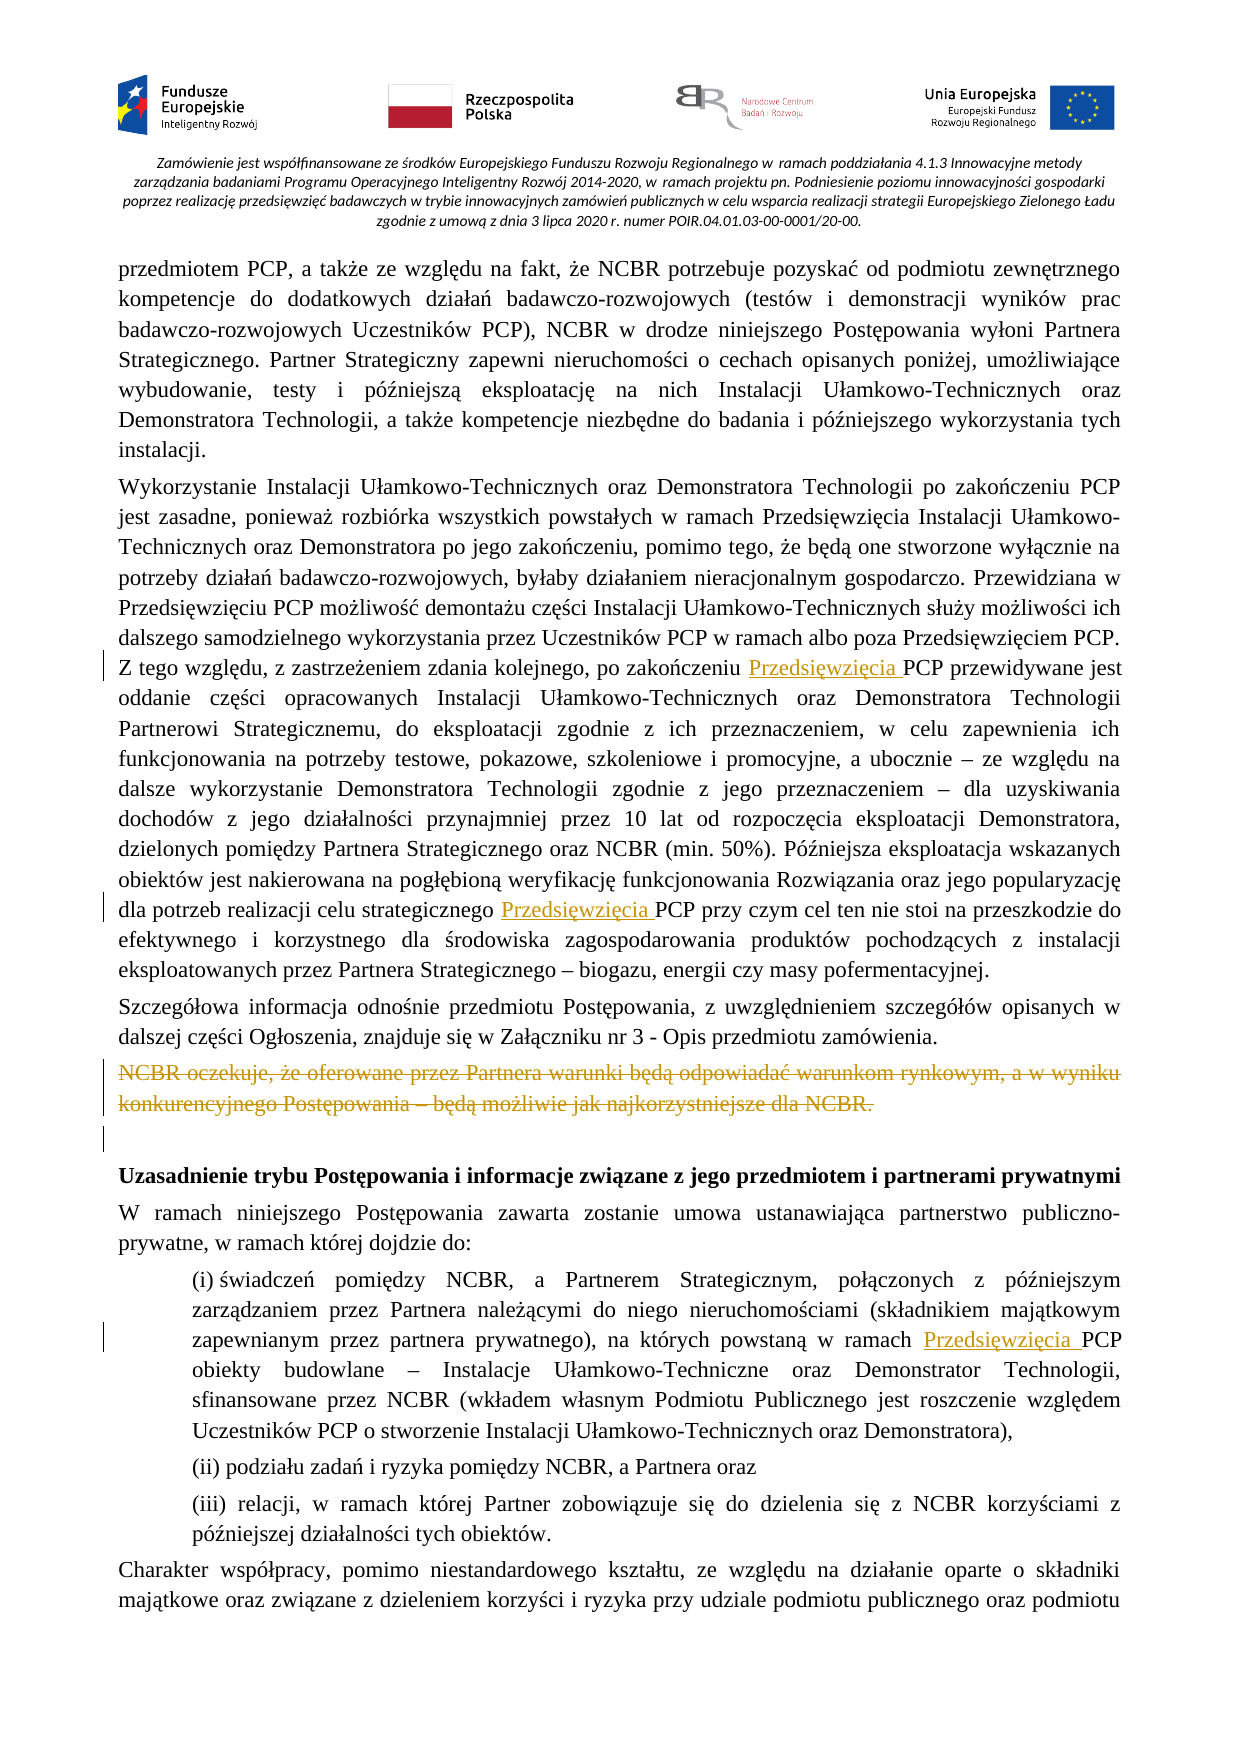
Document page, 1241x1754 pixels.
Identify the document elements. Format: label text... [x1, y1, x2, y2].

picture [118, 75, 1115, 135]
text (i) świadczeń pomiędzy NCBR, a Partnerem Strategicznym, połączonych z późniejszym zarządzaniem przez Partnera należącymi do niego nieruchomościami (składnikiem majątkowym zapewnianym przez partnera prywatnego), na których powstaną w ramach PCP obiekty budowlane – Instalacje Ułamkowo-Techniczne oraz Demonstrator Technologii, sfinansowane przez NCBR (wkładem własnym Podmiotu Publicznego jest roszczenie względem Uczestników PCP o stworzenie Instalacji Ułamkowo-Technicznych oraz Demonstratora), [192, 1266, 1122, 1443]
text Uzasadnienie trybu Postępowania i informacje związane z jego przedmiotem i partnerami prywatnymi [118, 1162, 1122, 1189]
text W ramach niniejszego Postępowania zawarta zostanie umowa ustanawiająca partnerstwo publiczno-prywatne, w ramach której dojdzie do: [118, 1199, 1122, 1256]
text (iii) relacji, w ramach której Partner zobowiązuje się do dzielenia się z NCBR korzyściami z późniejszej działalności tych obiektów. [192, 1489, 1122, 1546]
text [118, 1556, 1122, 1613]
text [118, 255, 1122, 463]
text Wykorzystanie Instalacji Ułamkowo-Technicznych oraz Demonstratora Technologii po zakończeniu PCP jest zasadne, ponieważ rozbiórka wszystkich powstałych w ramach Przedsięwzięcia Instalacji Ułamkowo-Technicznych oraz Demonstratora po jego zakończeniu, pomimo tego, że będą one stworzone wyłącznie na potrzeby działań badawczo-rozwojowych, byłaby działaniem nieracjonalnym gospodarczo. Przewidziana w Przedsięwzięciu PCP możliwość demontażu części Instalacji Ułamkowo-Technicznych służy możliwości ich dalszego samodzielnego wykorzystania przez Uczestników PCP w ramach albo poza Przedsięwzięciem PCP. Z tego względu, z zastrzeżeniem zdania kolejnego, po zakończeniu PCP przewidywane jest oddanie części opracowanych Instalacji Ułamkowo-Technicznych oraz Demonstratora Technologii Partnerowi Strategicznemu, do eksploatacji zgodnie z ich przeznaczeniem, w celu zapewnienia ich funkcjonowania na potrzeby testowe, pokazowe, szkoleniowe i promocyjne, a ubocznie – ze względu na dalsze wykorzystanie Demonstratora Technologii zgodnie z jego przeznaczeniem – dla uzyskiwania dochodów z jego działalności przynajmniej przez 10 lat od rozpoczęcia eksploatacji Demonstratora, dzielonych pomiędzy Partnera Strategicznego oraz NCBR (min. 50%). Późniejsza eksploatacja wskazanych obiektów jest nakierowana na pogłębioną weryfikację funkcjonowania Rozwiązania oraz jego popularyzację dla potrzeb realizacji celu strategicznego PCP przy czym cel ten nie stoi na przeszkodzie do efektywnego i korzystnego dla środowiska zagospodarowania produktów pochodzących z instalacji eksploatowanych przez Partnera Strategicznego – biogazu, energii czy masy pofermentacyjnej. [118, 473, 1122, 983]
text (ii) podziału zadań i ryzyka pomiędzy NCBR, a Partnera oraz [192, 1453, 1122, 1479]
text Szczegółowa informacja odnośnie przedmiotu Postępowania, z uwzględnieniem szczegółów opisanych w dalszej części Ogłoszenia, znajduje się w Załączniku nr 3 - Opis przedmiotu zamówienia. [118, 993, 1122, 1049]
